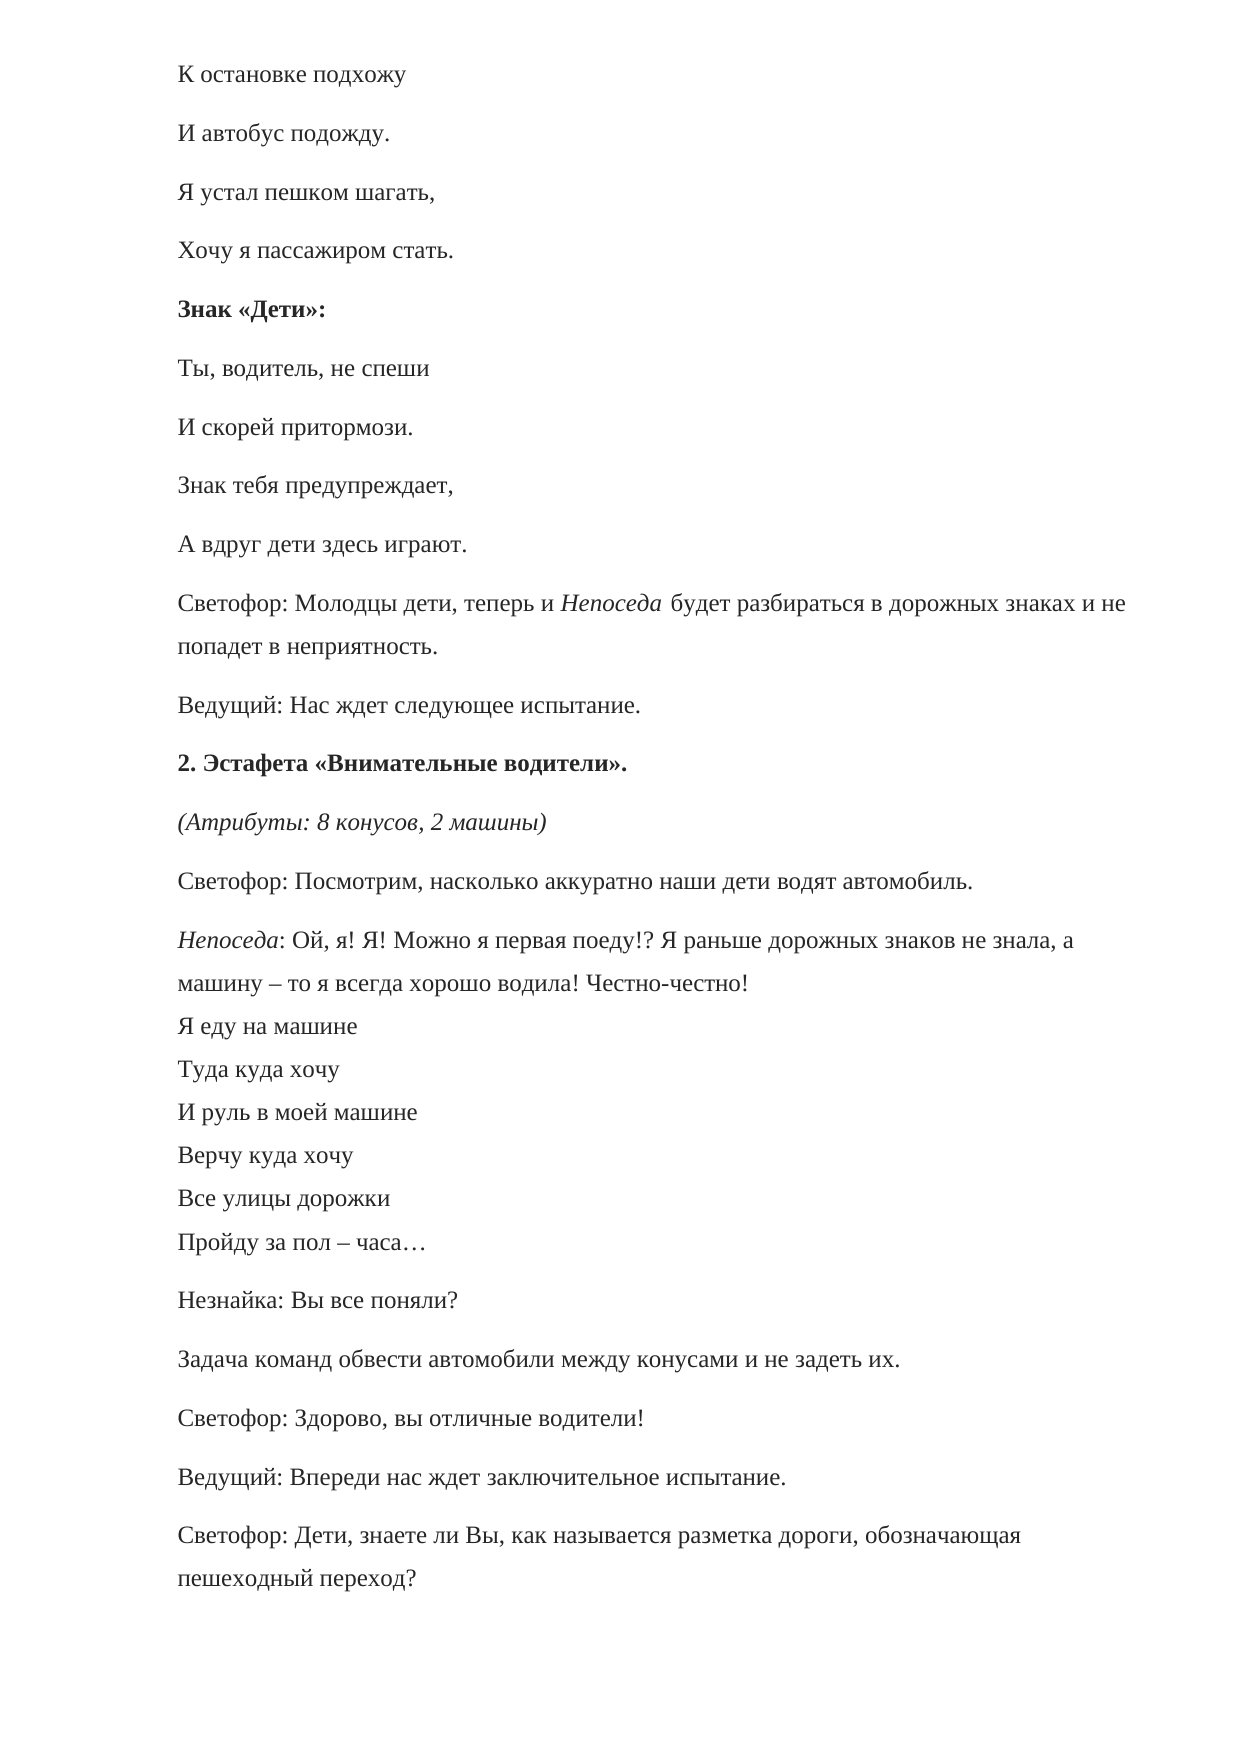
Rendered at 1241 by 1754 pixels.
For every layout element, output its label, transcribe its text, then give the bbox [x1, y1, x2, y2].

text Светофор: Дети, знаете ли Вы, как называется разметка дороги, обозначающая пешеходный переход? [177, 1520, 1152, 1592]
text К остановке подхожу [177, 59, 1152, 88]
text И скорей притормози. [177, 412, 1152, 440]
text Ведущий: Впереди нас ждет заключительное испытание. [177, 1462, 1152, 1490]
text Светофор: Посмотрим, насколько аккуратно наши дети водят автомобиль. [177, 866, 1152, 895]
text Светофор: Молодцы дети, теперь и Непоседа будет разбираться в дорожных знаках и не попадет в неприятность. [177, 588, 1152, 660]
text Хочу я пассажиром стать. [177, 235, 1152, 264]
text Непоседа: Ой, я! Я! Можно я первая поеду!? Я раньше дорожных знаков не знала, а машину – то я всегда хорошо водила! Честно-честно! Я еду на машине Туда куда хочу И руль в моей машине Верчу куда хочу Все улицы дорожки Пройду за пол – часа… [177, 925, 1152, 1255]
text Светофор: Здорово, вы отличные водители! [177, 1403, 1152, 1432]
text Я устал пешком шагать, [177, 177, 1152, 205]
text Знак тебя предупреждает, [177, 470, 1152, 499]
text (Атрибуты: 8 конусов, 2 машины) [177, 807, 1152, 836]
text 2. Эстафета «Внимательные водители». [177, 748, 1152, 777]
text Незнайка: Вы все поняли? [177, 1285, 1152, 1314]
text Задача команд обвести автомобили между конусами и не задеть их. [177, 1344, 1152, 1373]
text А вдруг дети здесь играют. [177, 529, 1152, 558]
text Ведущий: Нас ждет следующее испытание. [177, 690, 1152, 718]
text Ты, водитель, не спеши [177, 353, 1152, 382]
text И автобус подожду. [177, 118, 1152, 147]
text Знак «Дети»: [177, 294, 1152, 323]
